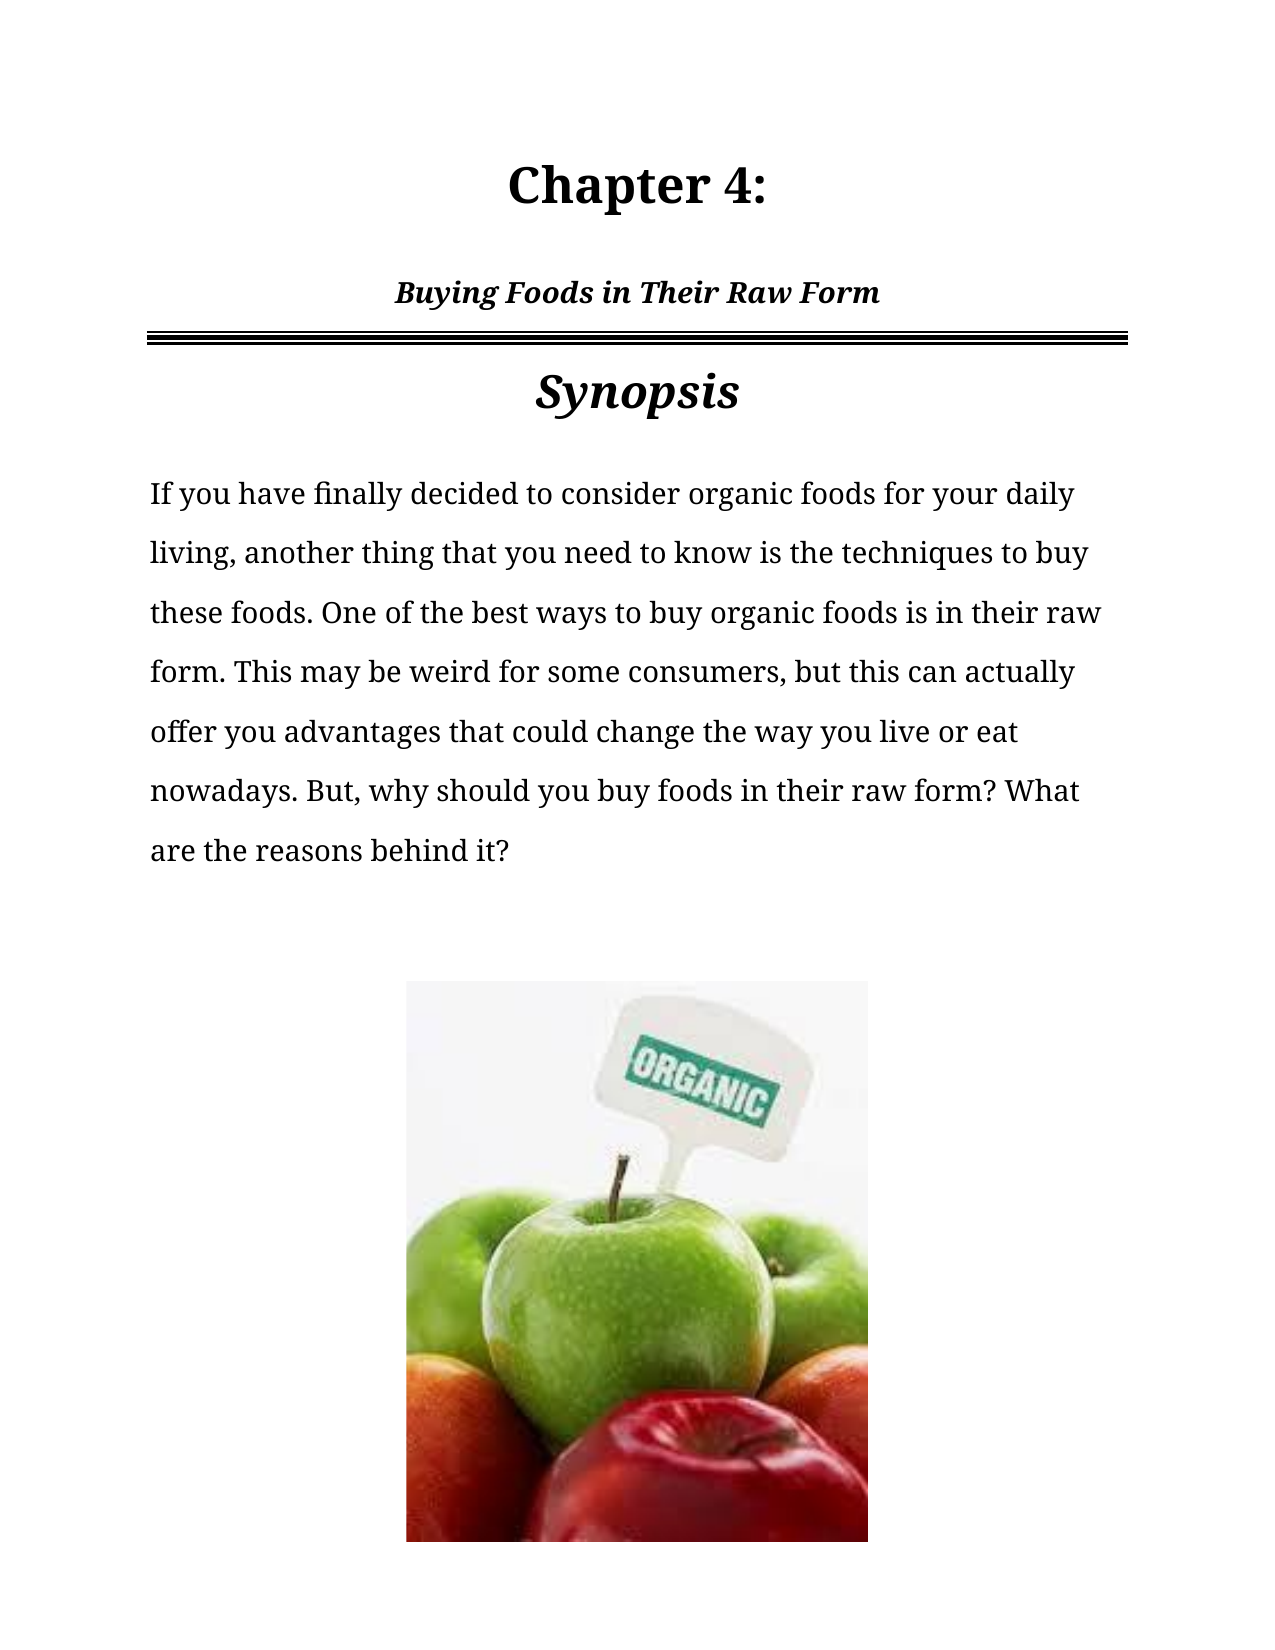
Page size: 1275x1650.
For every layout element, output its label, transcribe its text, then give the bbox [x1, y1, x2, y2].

subtitle Buying Foods in Their Raw Form [283, 273, 992, 312]
subtitle Chapter 4: [283, 150, 992, 218]
picture [406, 981, 868, 1542]
text Synopsis [283, 360, 992, 422]
text If you have finally decided to consider organic foods for your daily living, another thing that you need to know is the techniques to buy these foods. One of the best ways to buy organic foods is in their raw form. This may be weird for some consumers, but this can actually offer you advantages that could change the way you live or eat nowadays. But, why should you buy foods in their raw form? What are the reasons behind it? [150, 473, 1109, 869]
